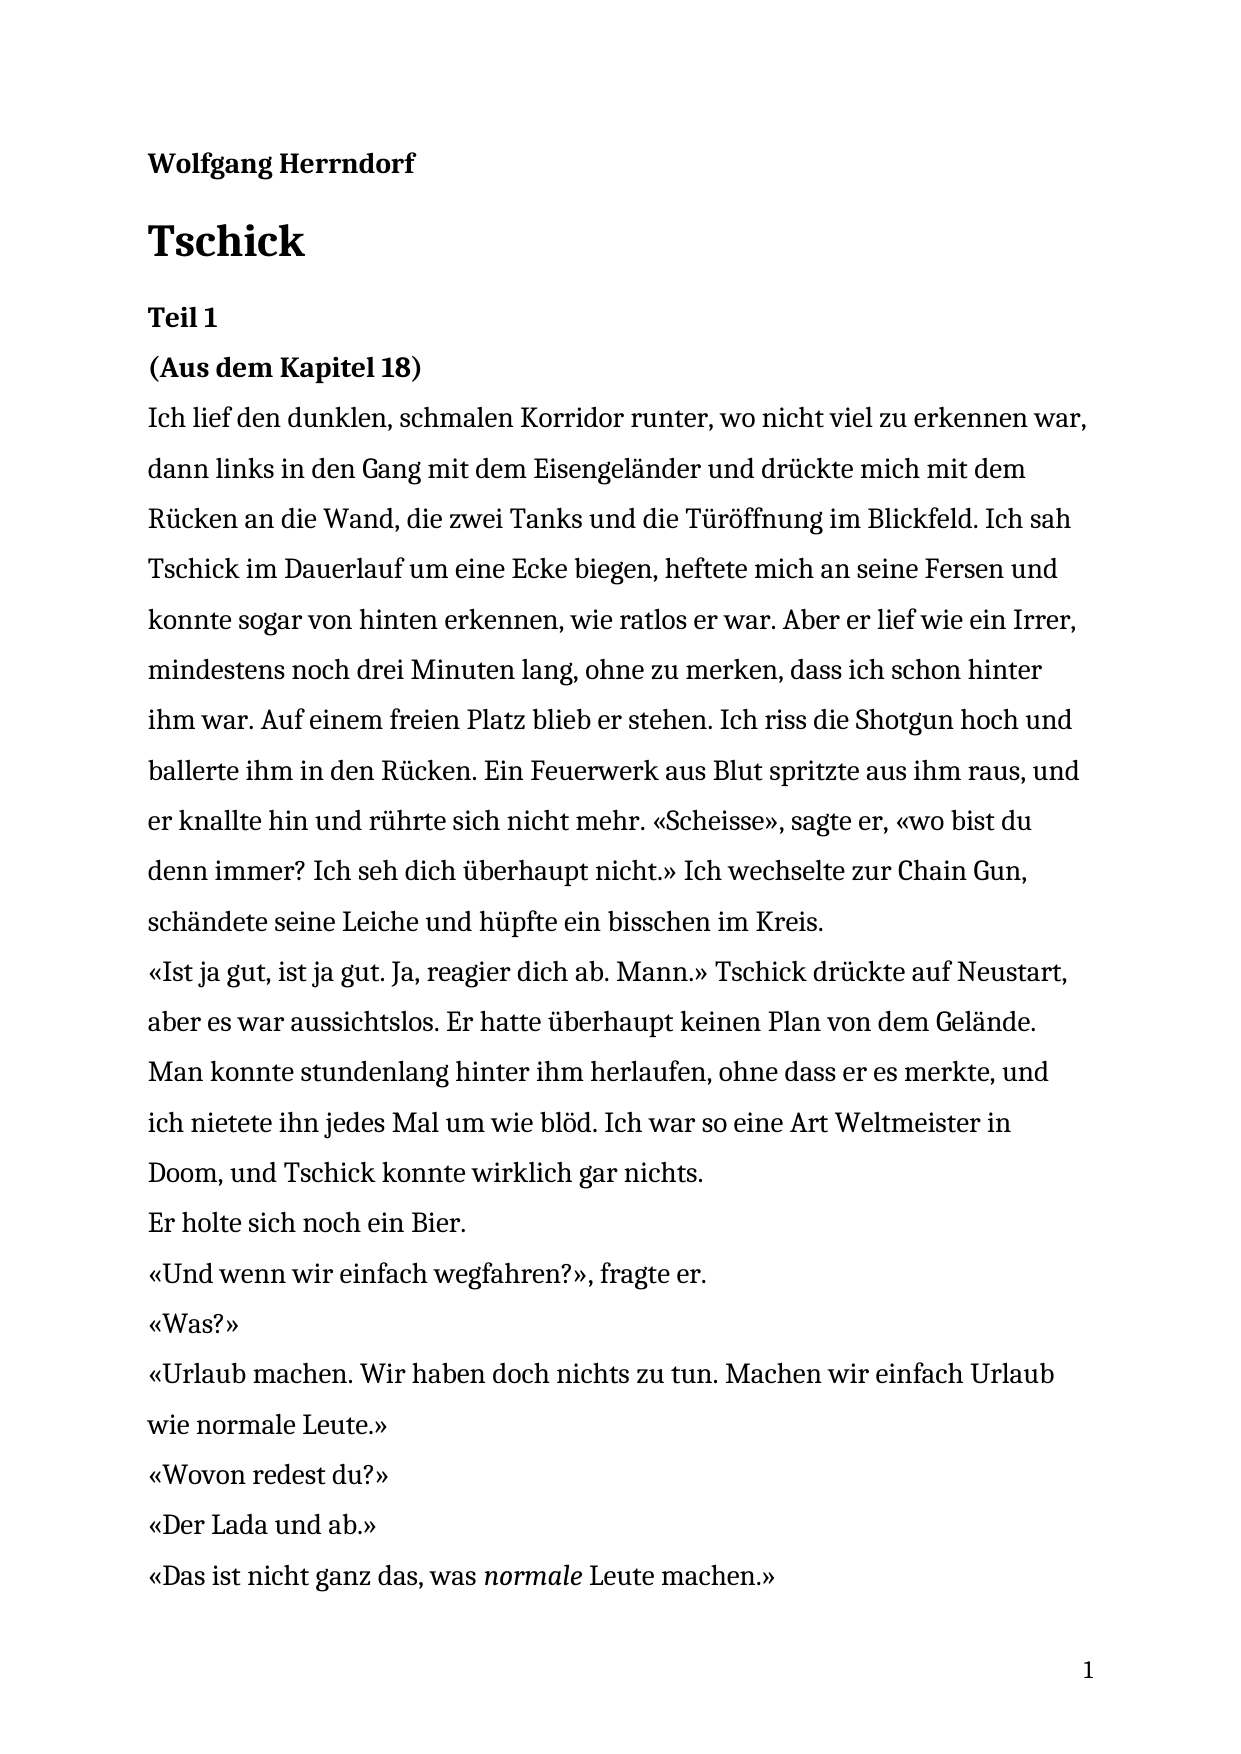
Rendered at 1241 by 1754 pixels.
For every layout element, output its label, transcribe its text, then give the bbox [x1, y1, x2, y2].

text «Und wenn wir einfach wegfahren?», fragte er. [148, 1257, 1093, 1290]
text «Der Lada und ab.» [148, 1508, 1093, 1542]
text (Aus dem Kapitel 18) [148, 351, 1093, 385]
text «Was?» [148, 1307, 1093, 1341]
text Tschick [148, 215, 1093, 267]
text Teil 1 [148, 301, 1093, 334]
text Er holte sich noch ein Bier. [148, 1207, 1093, 1240]
text «Urlaub machen. Wir haben doch nichts zu tun. Machen wir einfach Urlaub wie normale Leute.» [148, 1357, 1093, 1441]
text «Ist ja gut, ist ja gut. Ja, reagier dich ab. Mann.» Tschick drückte auf Neustart, aber es war aussichtslos. Er hatte überhaupt keinen Plan von dem Gelände. Man konnte stundenlang hinter ihm herlaufen, ohne dass er es merkte, und ich nietete ihn jedes Mal um wie blöd. Ich war so eine Art Weltmeister in Doom, und Tschick konnte wirklich gar nichts. [148, 955, 1093, 1190]
text «Das ist nicht ganz das, was normale Leute machen.» [148, 1559, 1093, 1592]
text Ich lief den dunklen, schmalen Korridor runter, wo nicht viel zu erkennen war, dann links in den Gang mit dem Eisengeländer und drückte mich mit dem Rücken an die Wand, die zwei Tanks und die Türöffnung im Blickfeld. Ich sah Tschick im Dauerlauf um eine Ecke biegen, heftete mich an seine Fersen und konnte sogar von hinten erkennen, wie ratlos er war. Aber er lief wie ein Irrer, mindestens noch drei Minuten lang, ohne zu merken, dass ich schon hinter ihm war. Auf einem freien Platz blieb er stehen. Ich riss die Shotgun hoch und ballerte ihm in den Rücken. Ein Feuerwerk aus Blut spritzte aus ihm raus, und er knallte hin und rührte sich nicht mehr. «Scheisse», sagte er, «wo bist du denn immer? Ich seh dich überhaupt nicht.» Ich wechselte zur Chain Gun, schändete seine Leiche und hüpfte ein bisschen im Kreis. [148, 402, 1093, 938]
text Wolfgang Herrndorf [148, 148, 1093, 181]
text «Wovon redest du?» [148, 1458, 1093, 1492]
